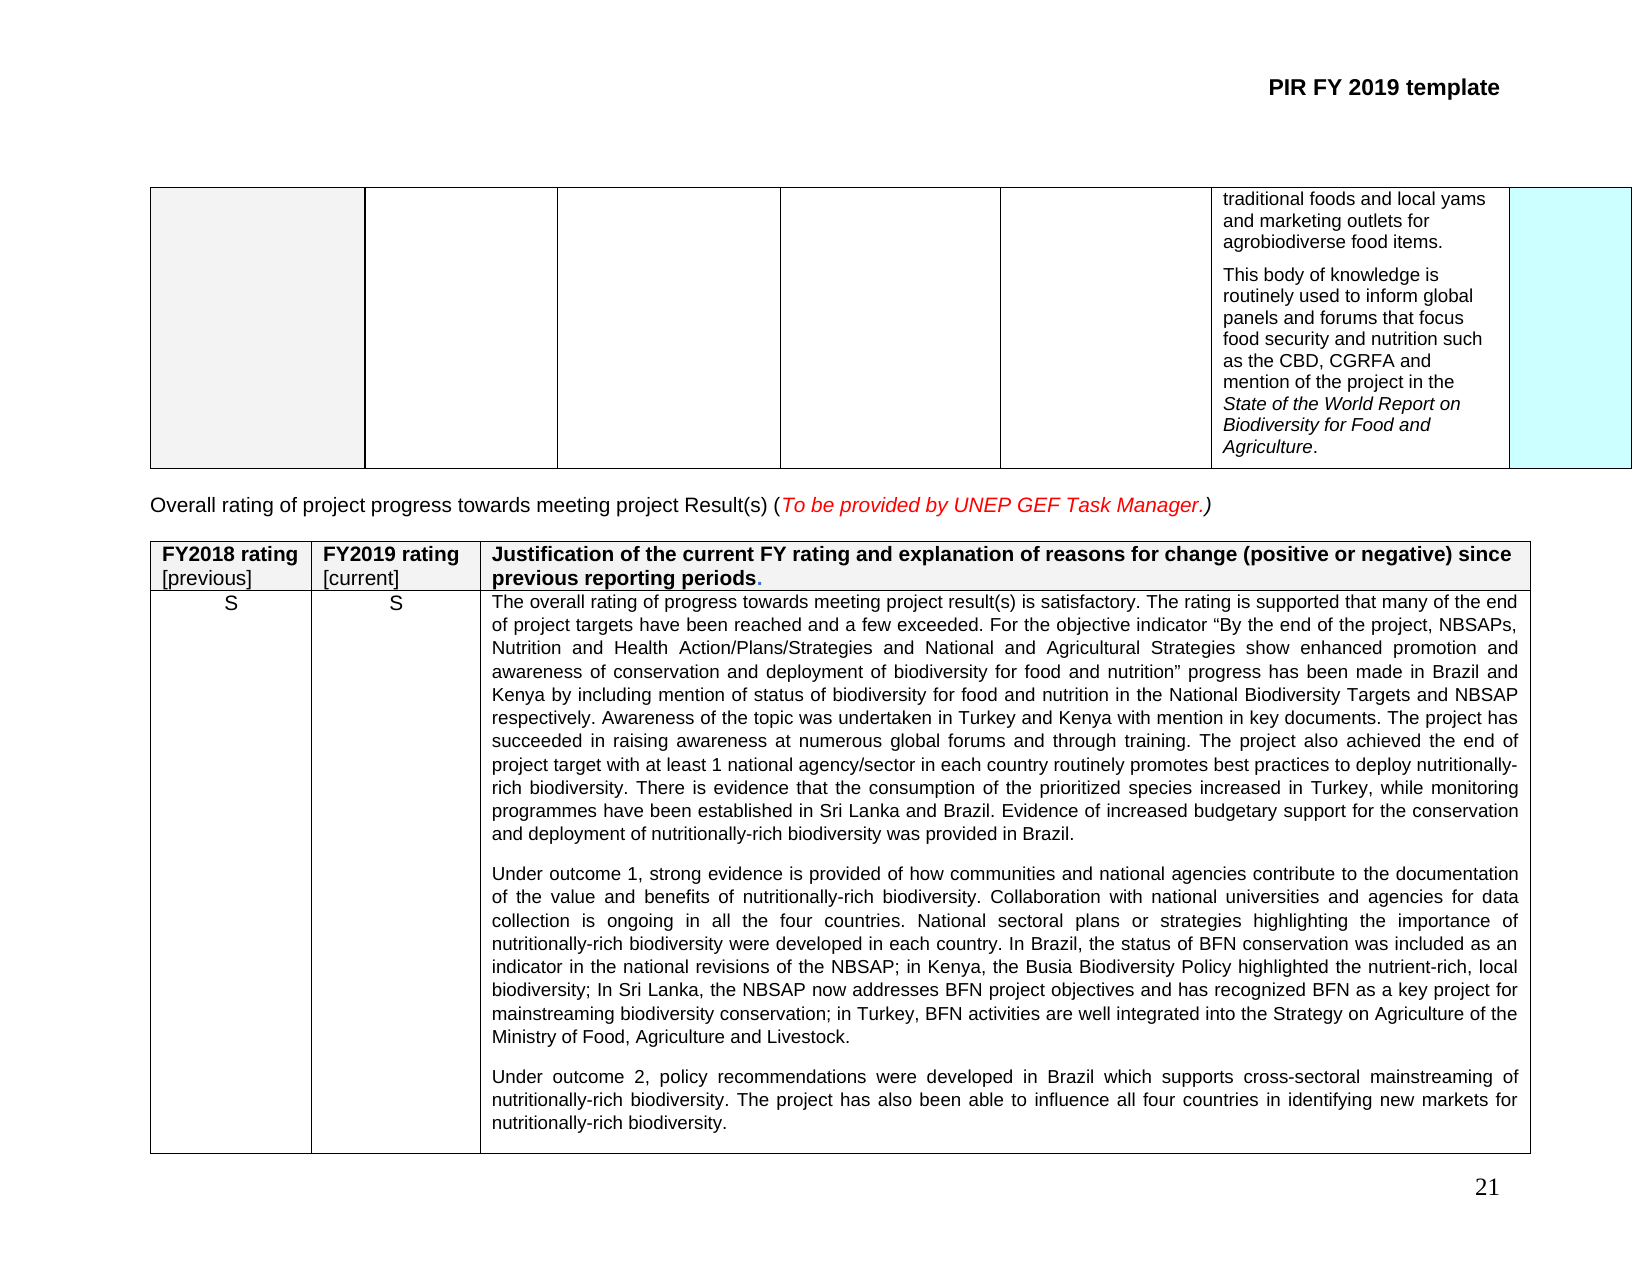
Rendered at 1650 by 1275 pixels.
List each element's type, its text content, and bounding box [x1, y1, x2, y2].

table_cell S [151, 591, 311, 1152]
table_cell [781, 188, 1000, 468]
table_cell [558, 188, 780, 468]
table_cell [1001, 188, 1211, 468]
table_cell S [312, 591, 480, 1152]
table_header FY2018 rating [previous] [151, 542, 311, 590]
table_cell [151, 188, 364, 468]
table_header FY2019 rating [current] [312, 542, 480, 590]
text Overall rating of project progress towards meeting project Result(s) (To be provided by UNEP GEF Task Manager.) [150, 493, 1500, 517]
table_header Justification of the current FY rating and explanation of reasons for change (positive or negative) since previous reporting periods. [481, 542, 1530, 590]
table_cell S [1510, 188, 1631, 468]
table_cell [1212, 188, 1509, 468]
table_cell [366, 188, 557, 468]
